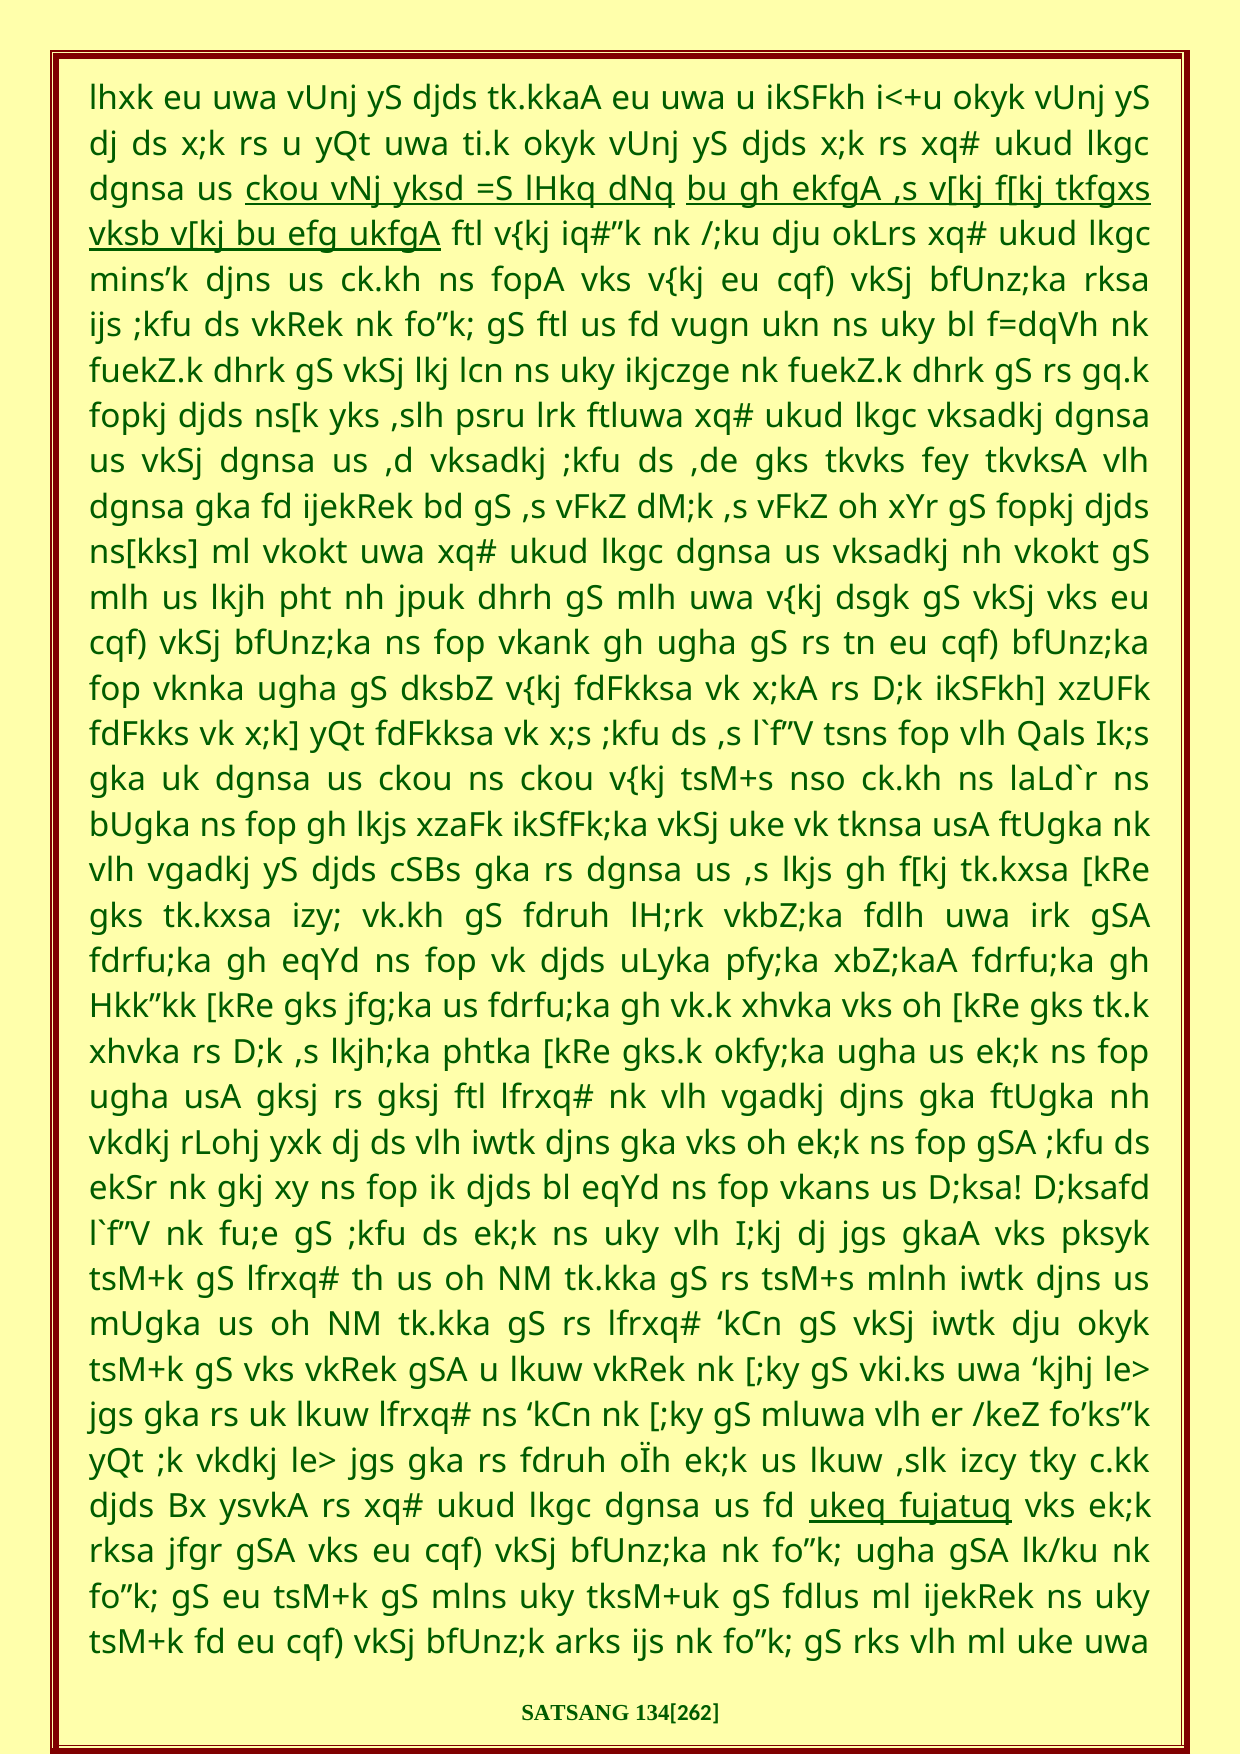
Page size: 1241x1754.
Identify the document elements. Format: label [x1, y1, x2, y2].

text [89, 74, 1152, 1663]
